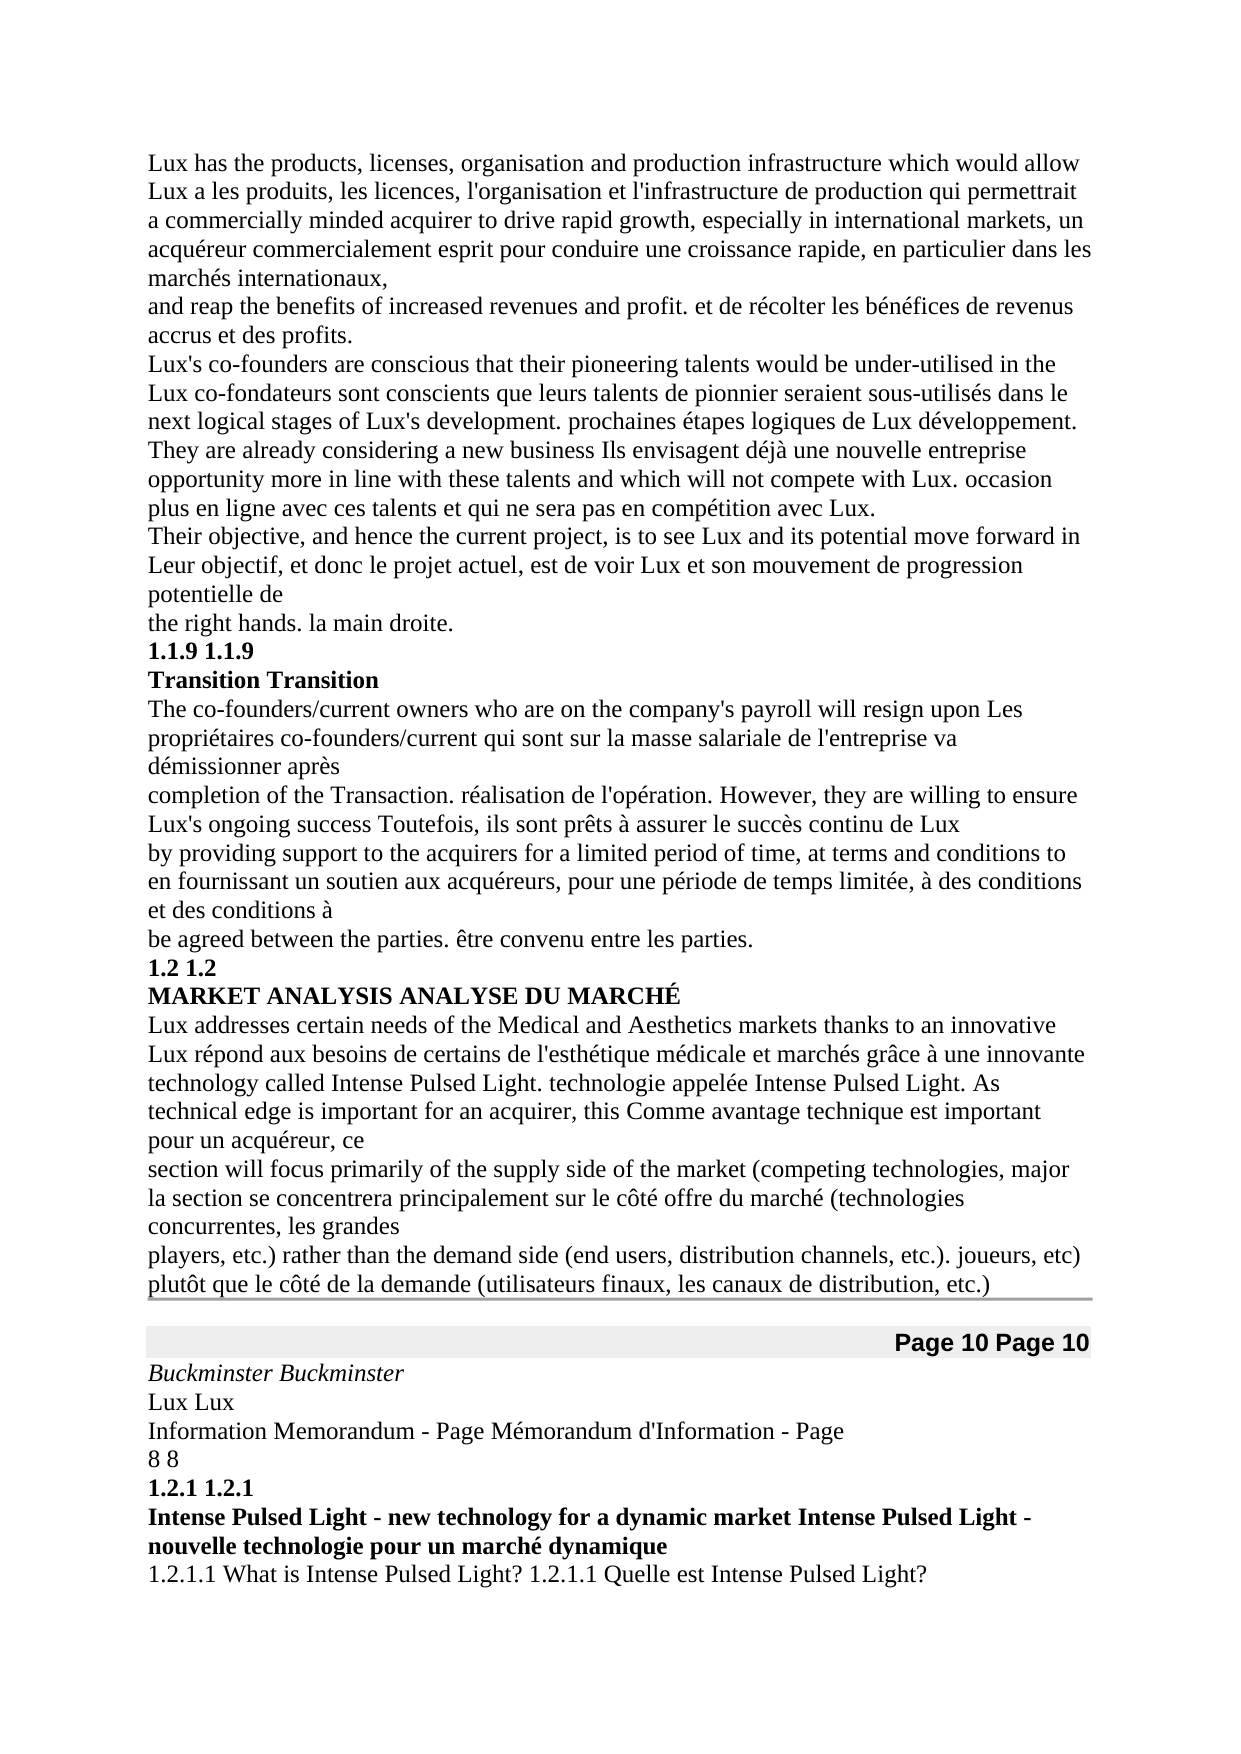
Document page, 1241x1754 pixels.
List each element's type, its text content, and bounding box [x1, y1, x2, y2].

text Buckminster Buckminster [148, 1358, 1093, 1387]
text Intense Pulsed Light - new technology for a dynamic market Intense Pulsed Light - nouvelle technologie pour un marché dynamique [148, 1502, 1093, 1559]
text Lux has the products, licenses, organisation and production infrastructure which would allow Lux a les produits, les licences, l'organisation et l'infrastructure de production qui permettrait [148, 148, 1093, 205]
text Transition Transition [148, 665, 1093, 694]
text 8 8 [148, 1444, 1093, 1473]
text MARKET ANALYSIS ANALYSE DU MARCHÉ [148, 981, 1093, 1010]
text by providing support to the acquirers for a limited period of time, at terms and conditions to en fournissant un soutien aux acquéreurs, pour une période de temps limitée, à des conditions et des conditions à [148, 838, 1093, 924]
text 1.1.9 1.1.9 [148, 636, 1093, 665]
text and reap the benefits of increased revenues and profit. et de récolter les bénéfices de revenus accrus et des profits. [148, 291, 1093, 349]
text completion of the Transaction. réalisation de l'opération. However, they are willing to ensure Lux's ongoing success Toutefois, ils sont prêts à assurer le succès continu de Lux [148, 780, 1093, 838]
text the right hands. la main droite. [148, 608, 1093, 636]
text players, etc.) rather than the demand side (end users, distribution channels, etc.). joueurs, etc) plutôt que le côté de la demande (utilisateurs finaux, les canaux de distribution, etc.) [148, 1240, 1093, 1297]
text a commercially minded acquirer to drive rapid growth, especially in international markets, un acquéreur commercialement esprit pour conduire une croissance rapide, en particulier dans les marchés internationaux, [148, 205, 1093, 291]
text The co-founders/current owners who are on the company's payroll will resign upon Les propriétaires co-founders/current qui sont sur ​​la masse salariale de l'entreprise va démissionner après [148, 694, 1093, 780]
text next logical stages of Lux's development. prochaines étapes logiques de Lux développement. They are already considering a new business Ils envisagent déjà une nouvelle entreprise [148, 406, 1093, 464]
text Lux Lux [148, 1387, 1093, 1416]
text Lux's co-founders are conscious that their pioneering talents would be under-utilised in the Lux co-fondateurs sont conscients que leurs talents de pionnier seraient sous-utilisés dans le [148, 349, 1093, 406]
text technology called Intense Pulsed Light. technologie appelée Intense Pulsed Light. As technical edge is important for an acquirer, this Comme avantage technique est important pour un acquéreur, ce [148, 1068, 1093, 1154]
text 1.2.1.1 What is Intense Pulsed Light? 1.2.1.1 Quelle est Intense Pulsed Light? [148, 1559, 1093, 1588]
text 1.2.1 1.2.1 [148, 1473, 1093, 1502]
table_header Page 10 Page 10 [146, 1326, 1091, 1358]
text Their objective, and hence the current project, is to see Lux and its potential move forward in Leur objectif, et donc le projet actuel, est de voir Lux et son mouvement de progression potentielle de [148, 521, 1093, 608]
text 1.2 1.2 [148, 953, 1093, 981]
text opportunity more in line with these talents and which will not compete with Lux. occasion plus en ligne avec ces talents et qui ne sera pas en compétition avec Lux. [148, 464, 1093, 521]
text be agreed between the parties. être convenu entre les parties. [148, 924, 1093, 953]
text Lux addresses certain needs of the Medical and Aesthetics markets thanks to an innovative Lux répond aux besoins de certains de l'esthétique médicale et marchés grâce à une innovante [148, 1010, 1093, 1068]
text section will focus primarily of the supply side of the market (competing technologies, major la section se concentrera principalement sur ​​le côté offre du marché (technologies concurrentes, les grandes [148, 1154, 1093, 1240]
text Information Memorandum - Page Mémorandum d'Information - Page [148, 1416, 1093, 1444]
